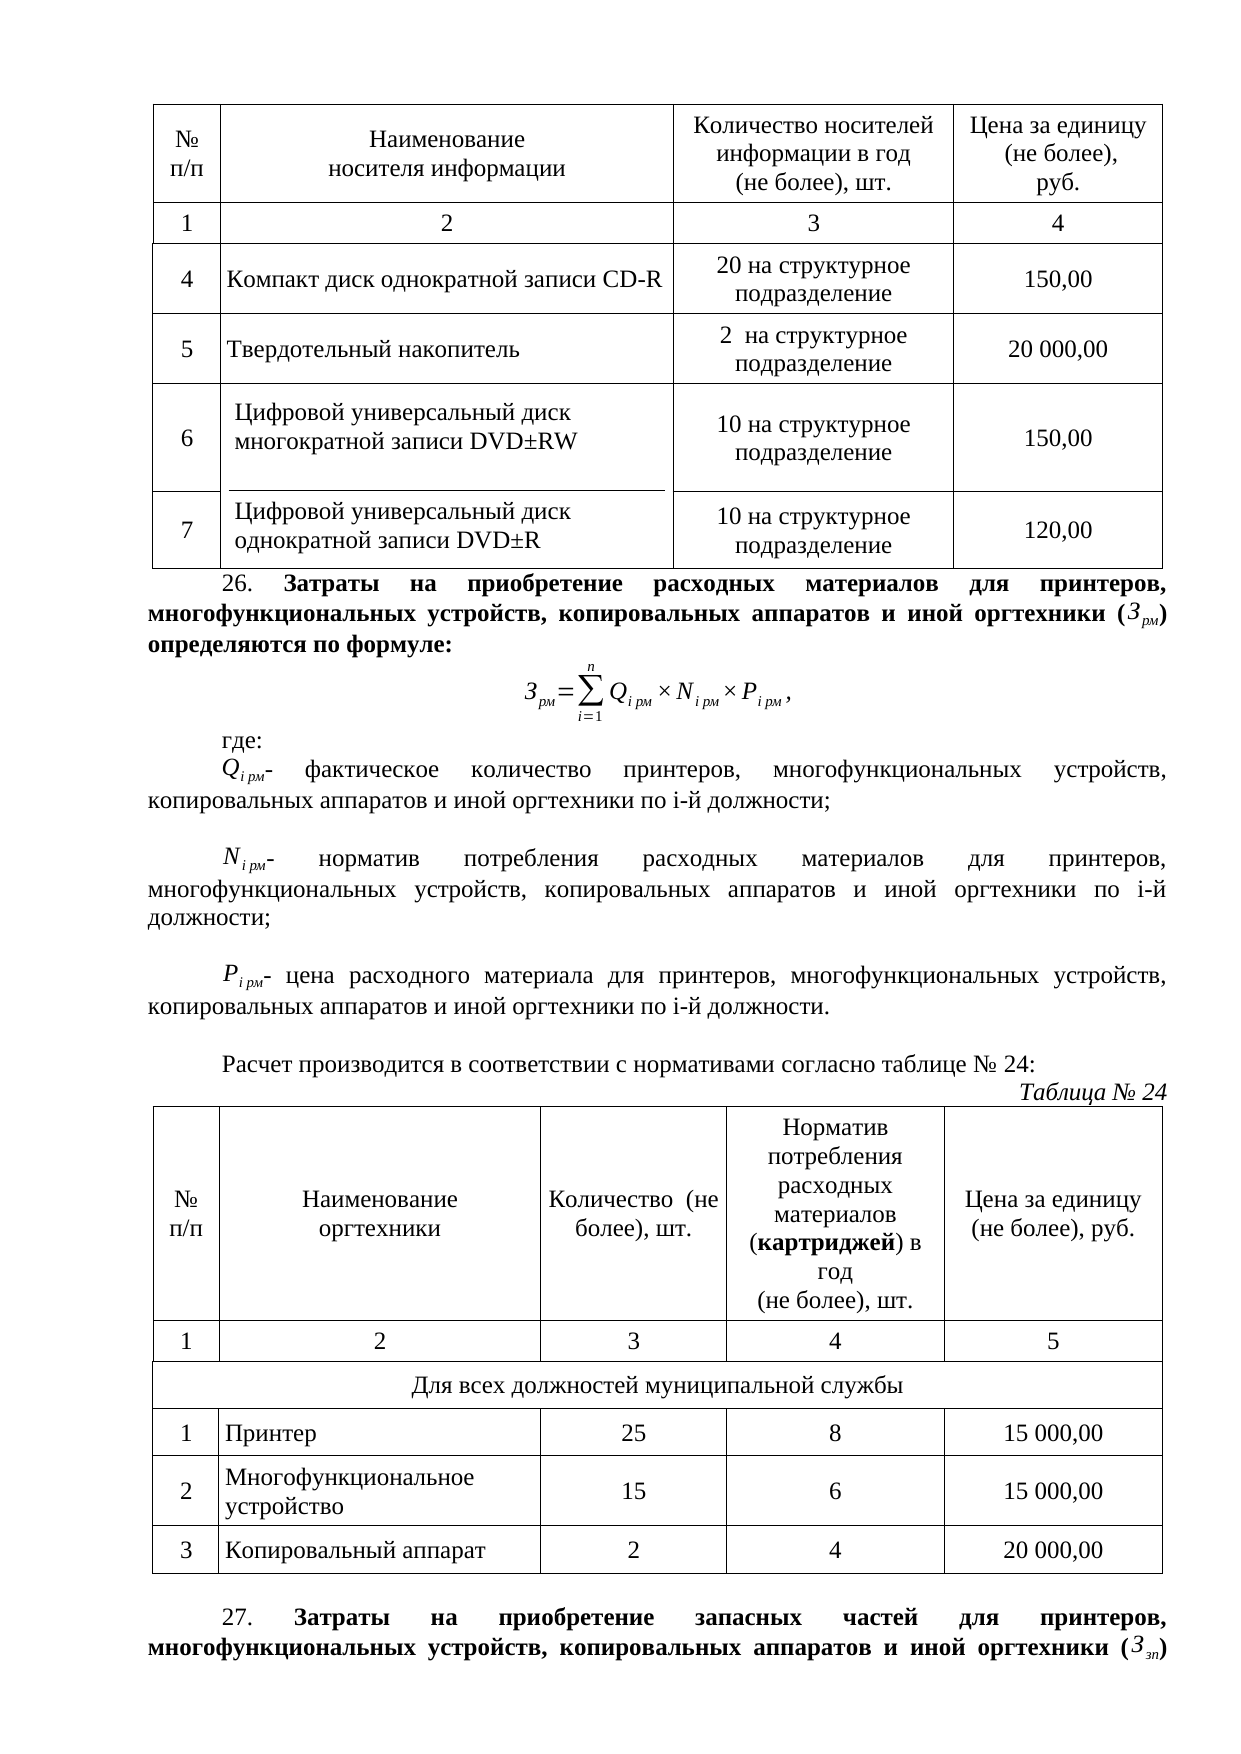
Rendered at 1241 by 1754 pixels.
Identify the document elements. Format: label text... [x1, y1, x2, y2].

table_cell 6 [727, 1456, 944, 1525]
table_header Количество (не более), шт. [541, 1107, 726, 1319]
table_cell 2 [221, 203, 673, 243]
table_cell 10 на структурное подразделение [674, 492, 953, 567]
table_cell 4 [727, 1526, 944, 1573]
table_cell 1 [154, 1321, 219, 1361]
table_cell 8 [727, 1409, 944, 1455]
table_cell Копировальный аппарат [219, 1526, 540, 1573]
text - цена расходного материала для принтеров, многофункциональных устройств, копировальных аппаратов и иной оргтехники по i-й должности. [148, 960, 1167, 1020]
table_cell 5 [945, 1321, 1162, 1361]
table_cell 20 000,00 [954, 314, 1162, 383]
table_cell 3 [541, 1321, 726, 1361]
table_cell Многофункциональное устройство [219, 1456, 540, 1525]
table_cell 150,00 [954, 244, 1162, 313]
table_header Цена за единицу (не более), руб. [954, 105, 1162, 202]
table_cell 150,00 [954, 384, 1162, 491]
table_cell 4 [727, 1321, 944, 1361]
table_cell 1 [153, 1409, 218, 1455]
table_cell 10 на структурное подразделение [674, 384, 953, 491]
table_cell [221, 384, 673, 567]
table_header Количество носителей информации в год (не более), шт. [674, 105, 953, 202]
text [148, 1602, 1167, 1662]
table_cell 15 000,00 [945, 1409, 1162, 1455]
table_cell 2 [220, 1321, 540, 1361]
text - норматив потребления расходных материалов для принтеров, многофункциональных устройств, копировальных аппаратов и иной оргтехники по i-й должности; [148, 842, 1167, 931]
table_header № п/п [154, 105, 220, 202]
table_cell 4 [954, 203, 1162, 243]
text где: [148, 725, 1167, 753]
table_cell 2 на структурное подразделение [674, 314, 953, 383]
table_cell Принтер [219, 1409, 540, 1455]
text 26. Затраты на приобретение расходных материалов для принтеров, многофункциональных устройств, копировальных аппаратов и иной оргтехники () определяются по формуле: [148, 568, 1167, 657]
table_header № п/п [154, 1107, 219, 1319]
table_cell 2 [541, 1526, 726, 1573]
table_cell 7 [153, 492, 220, 567]
table_cell 6 [153, 384, 220, 491]
table_cell Для всех должностей муниципальной службы [153, 1362, 1162, 1408]
table_cell 120,00 [954, 492, 1162, 567]
table_header Наименование носителя информации [221, 105, 673, 202]
table_header Цена за единицу (не более), руб. [945, 1107, 1162, 1319]
table_cell 5 [153, 314, 220, 383]
table_cell 2 [153, 1456, 218, 1525]
table_cell 15 000,00 [945, 1456, 1162, 1525]
table_header Наименование оргтехники [220, 1107, 540, 1319]
table_cell 3 [153, 1526, 218, 1573]
text - фактическое количество принтеров, многофункциональных устройств, копировальных аппаратов и иной оргтехники по i-й должности; [148, 753, 1167, 813]
table_header Норматив потребления расходных материалов (картриджей) в год (не более), шт. [727, 1107, 944, 1319]
table_cell Твердотельный накопитель [221, 314, 673, 383]
table_cell Компакт диск однократной записи CD-R [221, 244, 673, 313]
text Расчет производится в соответствии с нормативами согласно таблице № 24: [148, 1049, 1167, 1077]
table_cell 15 [541, 1456, 726, 1525]
text Таблица № 24 [148, 1077, 1167, 1106]
table_cell 1 [154, 203, 220, 243]
table_cell 25 [541, 1409, 726, 1455]
table_cell 20 000,00 [945, 1526, 1162, 1573]
table_cell 20 на структурное подразделение [674, 244, 953, 313]
table_cell 4 [153, 244, 220, 313]
table_cell 3 [674, 203, 953, 243]
